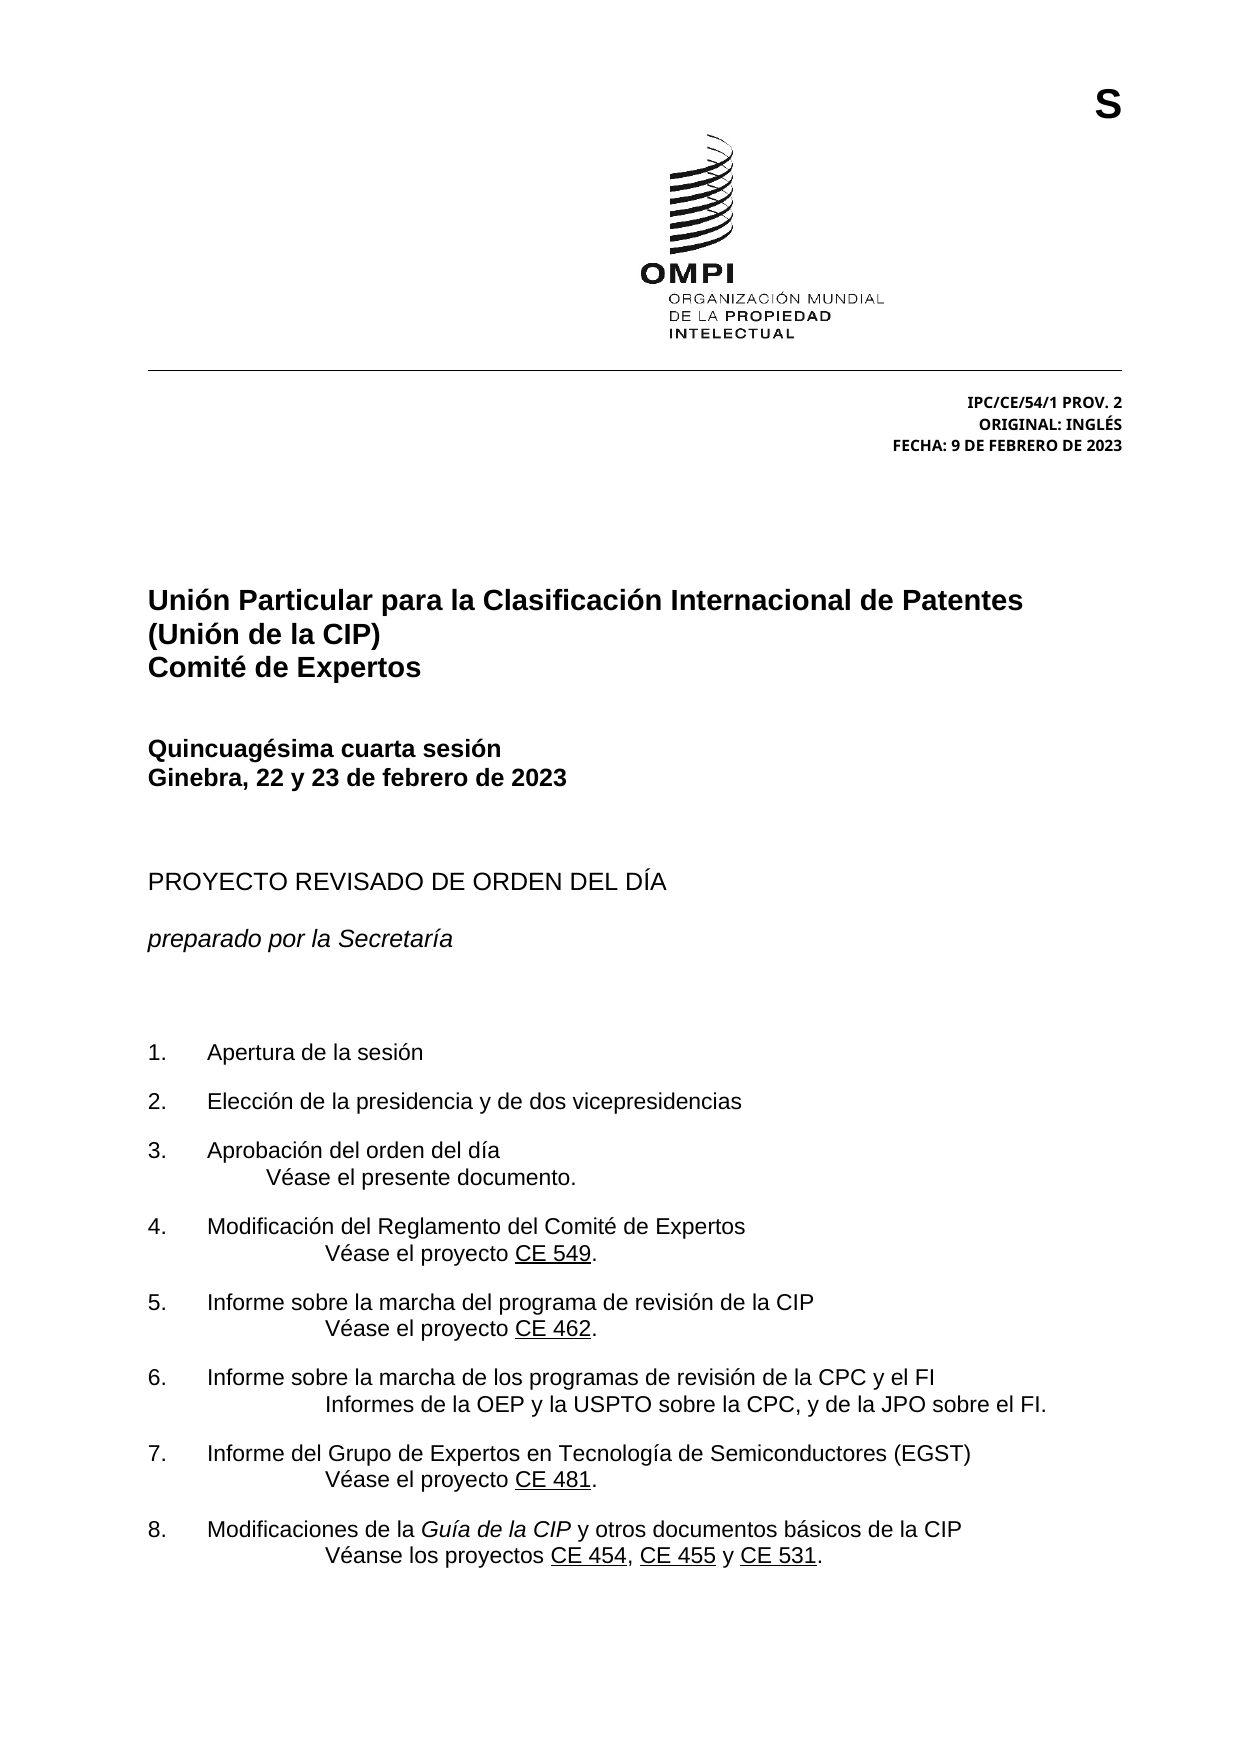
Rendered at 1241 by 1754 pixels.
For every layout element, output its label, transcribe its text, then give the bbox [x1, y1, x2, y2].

text (Unión de la CIP) [148, 617, 1122, 650]
text preparado por la Secretaría [148, 924, 1122, 953]
text Comité de Expertos [148, 650, 1122, 684]
text S [148, 79, 1122, 127]
text Aprobación del orden del día Véase el presente documento. [148, 1137, 1122, 1190]
text FECHA: 9 DE FEBRERO DE 2023 [148, 434, 1122, 456]
text ORIGINAL: INGLÉS [148, 413, 1122, 434]
text Apertura de la sesión [148, 1039, 1122, 1065]
text Informe sobre la marcha del programa de revisión de la CIP Véase el proyecto CE 462. [148, 1289, 1122, 1341]
picture [626, 127, 931, 345]
text Ginebra, 22 y 23 de febrero de 2023 [148, 763, 1122, 791]
text Informe del Grupo de Expertos en Tecnología de Semiconductores (EGST) Véase el proyecto CE 481. [148, 1440, 1122, 1493]
text IPC/CE/54/1 PROV. 2 [148, 371, 1122, 413]
text Informe sobre la marcha de los programas de revisión de la CPC y el FI Informes de la OEP y la USPTO sobre la CPC, y de la JPO sobre el FI. [148, 1364, 1122, 1417]
text Unión Particular para la Clasificación Internacional de Patentes [148, 583, 1122, 617]
text Modificación del Reglamento del Comité de Expertos Véase el proyecto CE 549. [148, 1213, 1122, 1266]
text Modificaciones de la Guía de la CIP y otros documentos básicos de la CIP Véanse los proyectos CE 454, CE 455 y CE 531. [148, 1516, 1122, 1568]
text proyecto REVISADO de orden del día [148, 866, 1122, 895]
text Quincuagésima cuarta sesión [148, 734, 1122, 763]
text Elección de la presidencia y de dos vicepresidencias [148, 1088, 1122, 1114]
